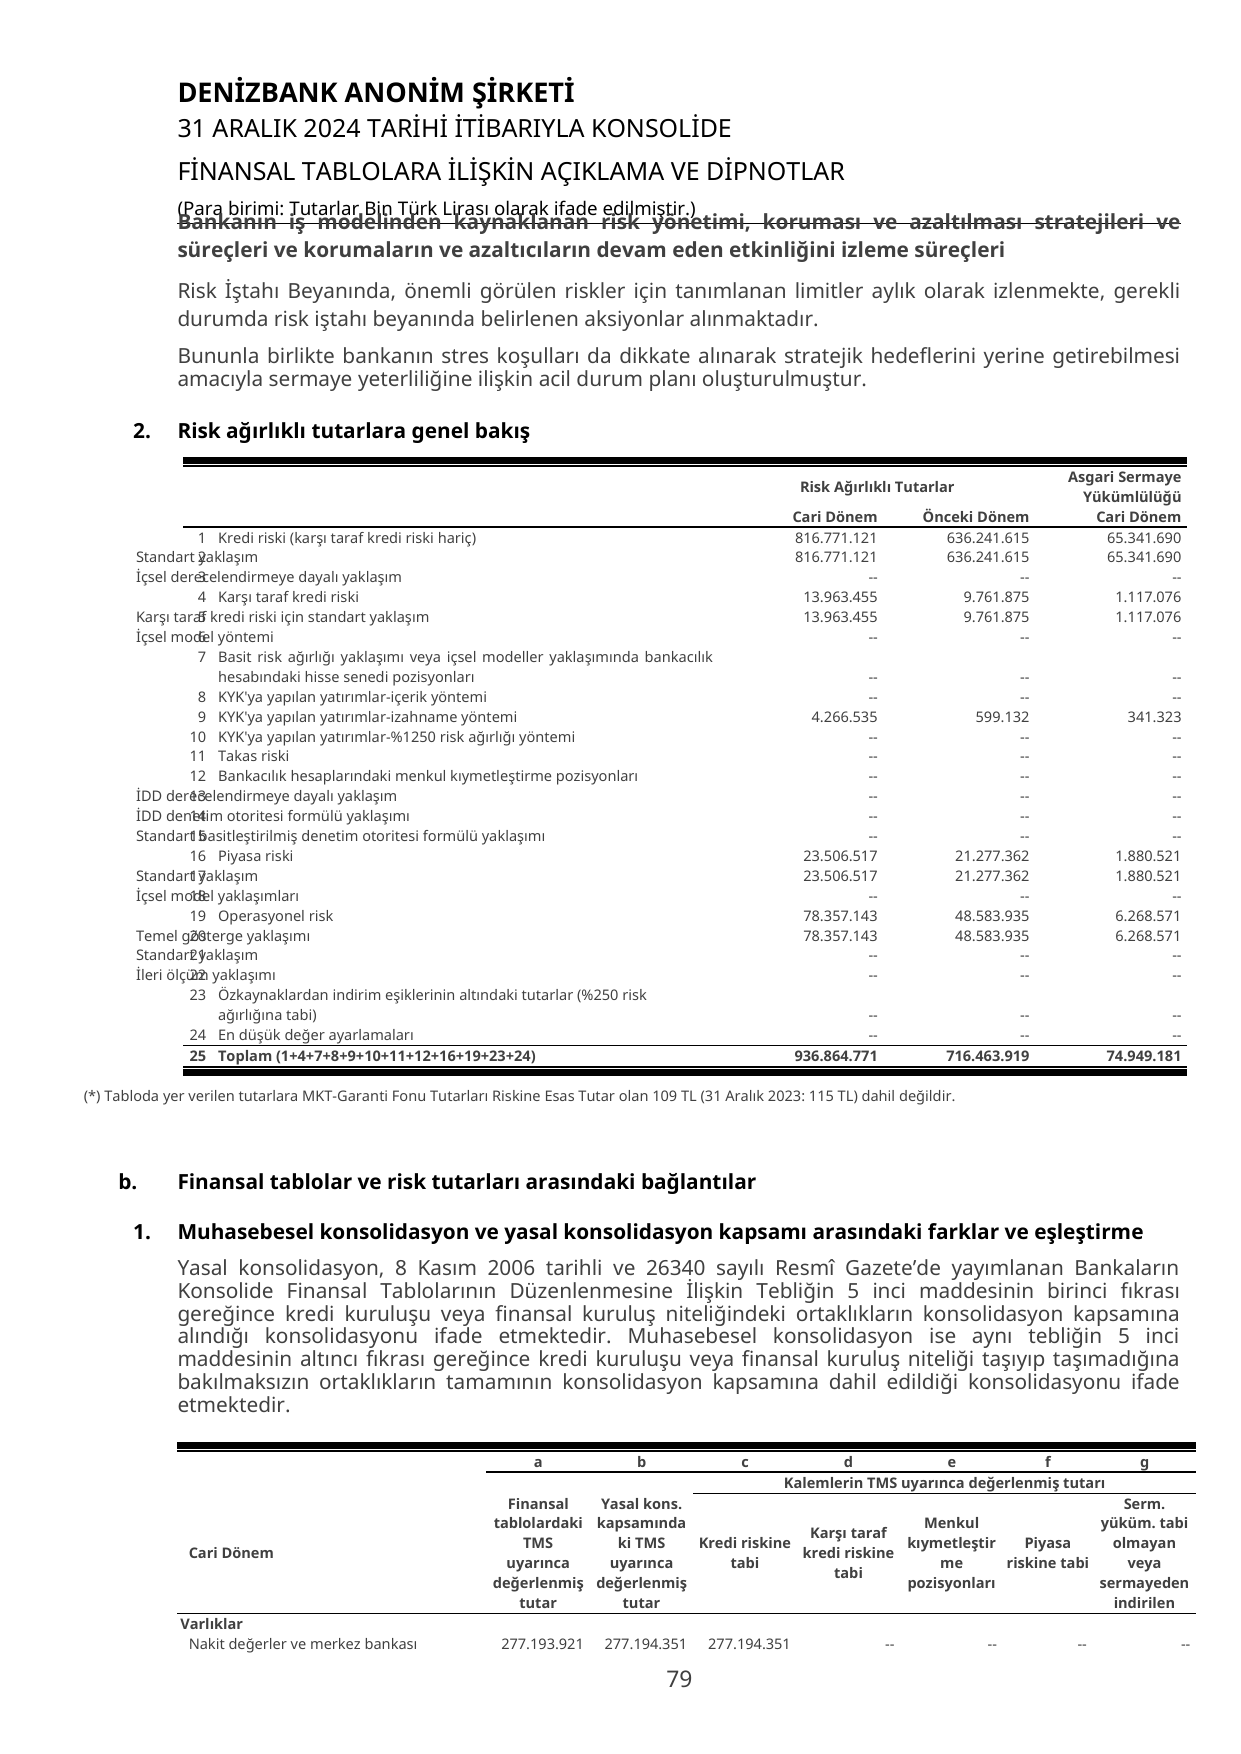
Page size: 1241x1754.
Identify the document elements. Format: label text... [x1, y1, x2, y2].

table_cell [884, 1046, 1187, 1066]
text Yasal konsolidasyon, 8 Kasım 2006 tarihli ve 26340 sayılı Resmî Gazete’de yayımlanan Bankaların Konsolide Finansal Tablolarının Düzenlenmesine İlişkin Tebliğin 5 inci maddesinin birinci fıkrası gereğince kredi kuruluşu veya finansal kuruluş niteliğindeki ortaklıkların konsolidasyon kapsamına alındığı konsolidasyonu ifade etmektedir. Muhasebesel konsolidasyon ise aynı tebliğin 5 inci maddesinin altıncı fıkrası gereğince kredi kuruluşu veya finansal kuruluş niteliği taşıyıp taşımadığına bakılmaksızın ortaklıkların tamamının konsolidasyon kapsamına dahil edildiği konsolidasyonu ifade etmektedir. [177, 1257, 1181, 1417]
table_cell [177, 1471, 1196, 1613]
list Finansal tablolar ve risk tutarları arasındaki bağlantılar [118, 1169, 1186, 1194]
list (*) Tabloda yer verilen tutarlara MKT-Garanti Fonu Tutarları Riskine Esas Tutar olan 109 TL (31 Aralık 2023: 115 TL) dahil değildir. [83, 1082, 1186, 1107]
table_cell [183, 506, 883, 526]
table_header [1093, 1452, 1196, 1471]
text Bankanın iş modelinden kaynaklanan risk yönetimi, koruması ve azaltılması stratejileri ve süreçleri ve korumaların ve azaltıcıların devam eden etkinliğini izleme süreçleri [177, 207, 1181, 264]
text Bununla birlikte bankanın stres koşulları da dikkate alınarak stratejik hedeflerini yerine getirebilmesi amacıyla sermaye yeterliliğine ilişkin acil durum planı oluşturulmuştur. [177, 346, 1181, 391]
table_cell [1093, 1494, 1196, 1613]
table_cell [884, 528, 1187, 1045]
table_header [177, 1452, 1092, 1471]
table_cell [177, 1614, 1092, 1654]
text Risk İştahı Beyanında, önemli görülen riskler için tanımlanan limitler aylık olarak izlenmekte, gerekli durumda risk iştahı beyanında belirlenen aksiyonlar alınmaktadır. [177, 276, 1181, 333]
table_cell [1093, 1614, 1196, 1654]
list Muhasebesel konsolidasyon ve yasal konsolidasyon kapsamı arasındaki farklar ve eşleştirme [133, 1219, 1186, 1244]
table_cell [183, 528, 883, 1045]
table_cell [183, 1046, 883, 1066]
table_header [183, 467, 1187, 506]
list Risk ağırlıklı tutarlara genel bakış [133, 416, 1186, 445]
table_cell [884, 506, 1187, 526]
